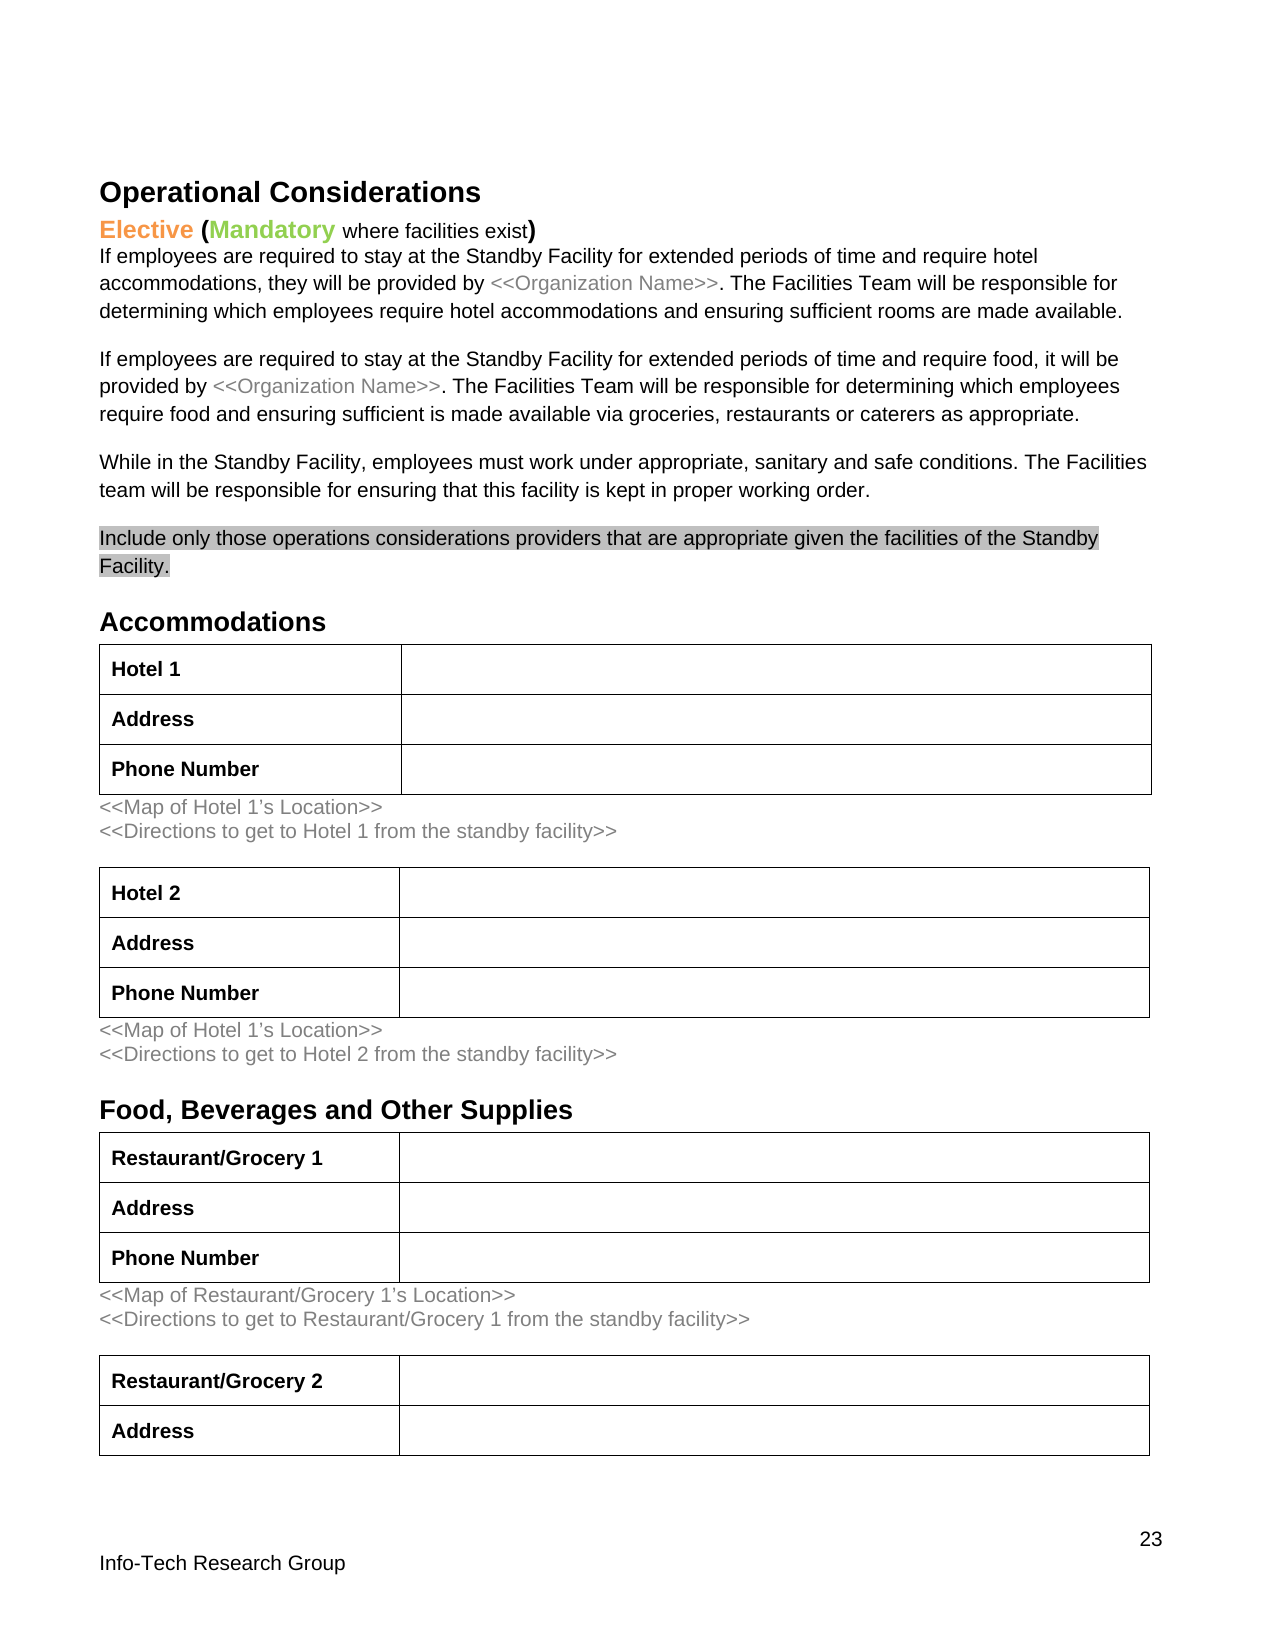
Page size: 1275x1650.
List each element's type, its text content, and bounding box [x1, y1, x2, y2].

text <<Directions to get to Hotel 1 from the standby facility>> [99, 818, 1162, 842]
table_cell [402, 695, 1151, 743]
table_cell [400, 968, 1149, 1017]
table_cell [400, 1406, 1149, 1455]
text Elective (Mandatory where facilities exist) [99, 215, 1162, 243]
text Include only those operations considerations providers that are appropriate given the facilities of the Standby Facility. [99, 526, 1162, 577]
text <<Map of Hotel 1’s Location>> [99, 1018, 1162, 1042]
text <<Map of Hotel 1’s Location>> [99, 794, 1162, 818]
text <<Directions to get to Hotel 2 from the standby facility>> [99, 1042, 1162, 1066]
table_cell [400, 1233, 1149, 1282]
table_cell Address [100, 918, 399, 967]
table_cell Phone Number [100, 968, 399, 1017]
table_cell Phone Number [100, 745, 401, 793]
table_header Hotel 1 [100, 645, 401, 693]
text If employees are required to stay at the Standby Facility for extended periods of time and require hotel accommodations, they will be provided by <<Organization Name>>. The Facilities Team will be responsible for determining which employees require hotel accommodations and ensuring sufficient rooms are made available. [99, 243, 1162, 322]
table_header [402, 645, 1151, 693]
table_cell [400, 918, 1149, 967]
subtitle Operational Considerations [99, 175, 1162, 208]
table_header Restaurant/Grocery 2 [100, 1356, 399, 1405]
text <<Map of Restaurant/Grocery 1’s Location>> [99, 1283, 1162, 1307]
table_header [400, 1356, 1149, 1405]
table_cell Address [100, 1183, 399, 1232]
text While in the Standby Facility, employees must work under appropriate, sanitary and safe conditions. The Facilities team will be responsible for ensuring that this facility is kept in proper working order. [99, 450, 1162, 502]
table_cell Address [100, 695, 401, 743]
table_cell Address [100, 1406, 399, 1455]
subtitle Food, Beverages and Other Supplies [99, 1094, 1162, 1126]
table_header [400, 1133, 1149, 1182]
table_cell Phone Number [100, 1233, 399, 1282]
subtitle Accommodations [99, 606, 1162, 637]
table_header Restaurant/Grocery 1 [100, 1133, 399, 1182]
text If employees are required to stay at the Standby Facility for extended periods of time and require food, it will be provided by <<Organization Name>>. The Facilities Team will be responsible for determining which employees require food and ensuring sufficient is made available via groceries, restaurants or caterers as appropriate. [99, 347, 1162, 426]
table_cell [400, 1183, 1149, 1232]
table_cell [402, 745, 1151, 793]
table_header [400, 868, 1149, 917]
table_header Hotel 2 [100, 868, 399, 917]
text <<Directions to get to Restaurant/Grocery 1 from the standby facility>> [99, 1307, 1162, 1331]
